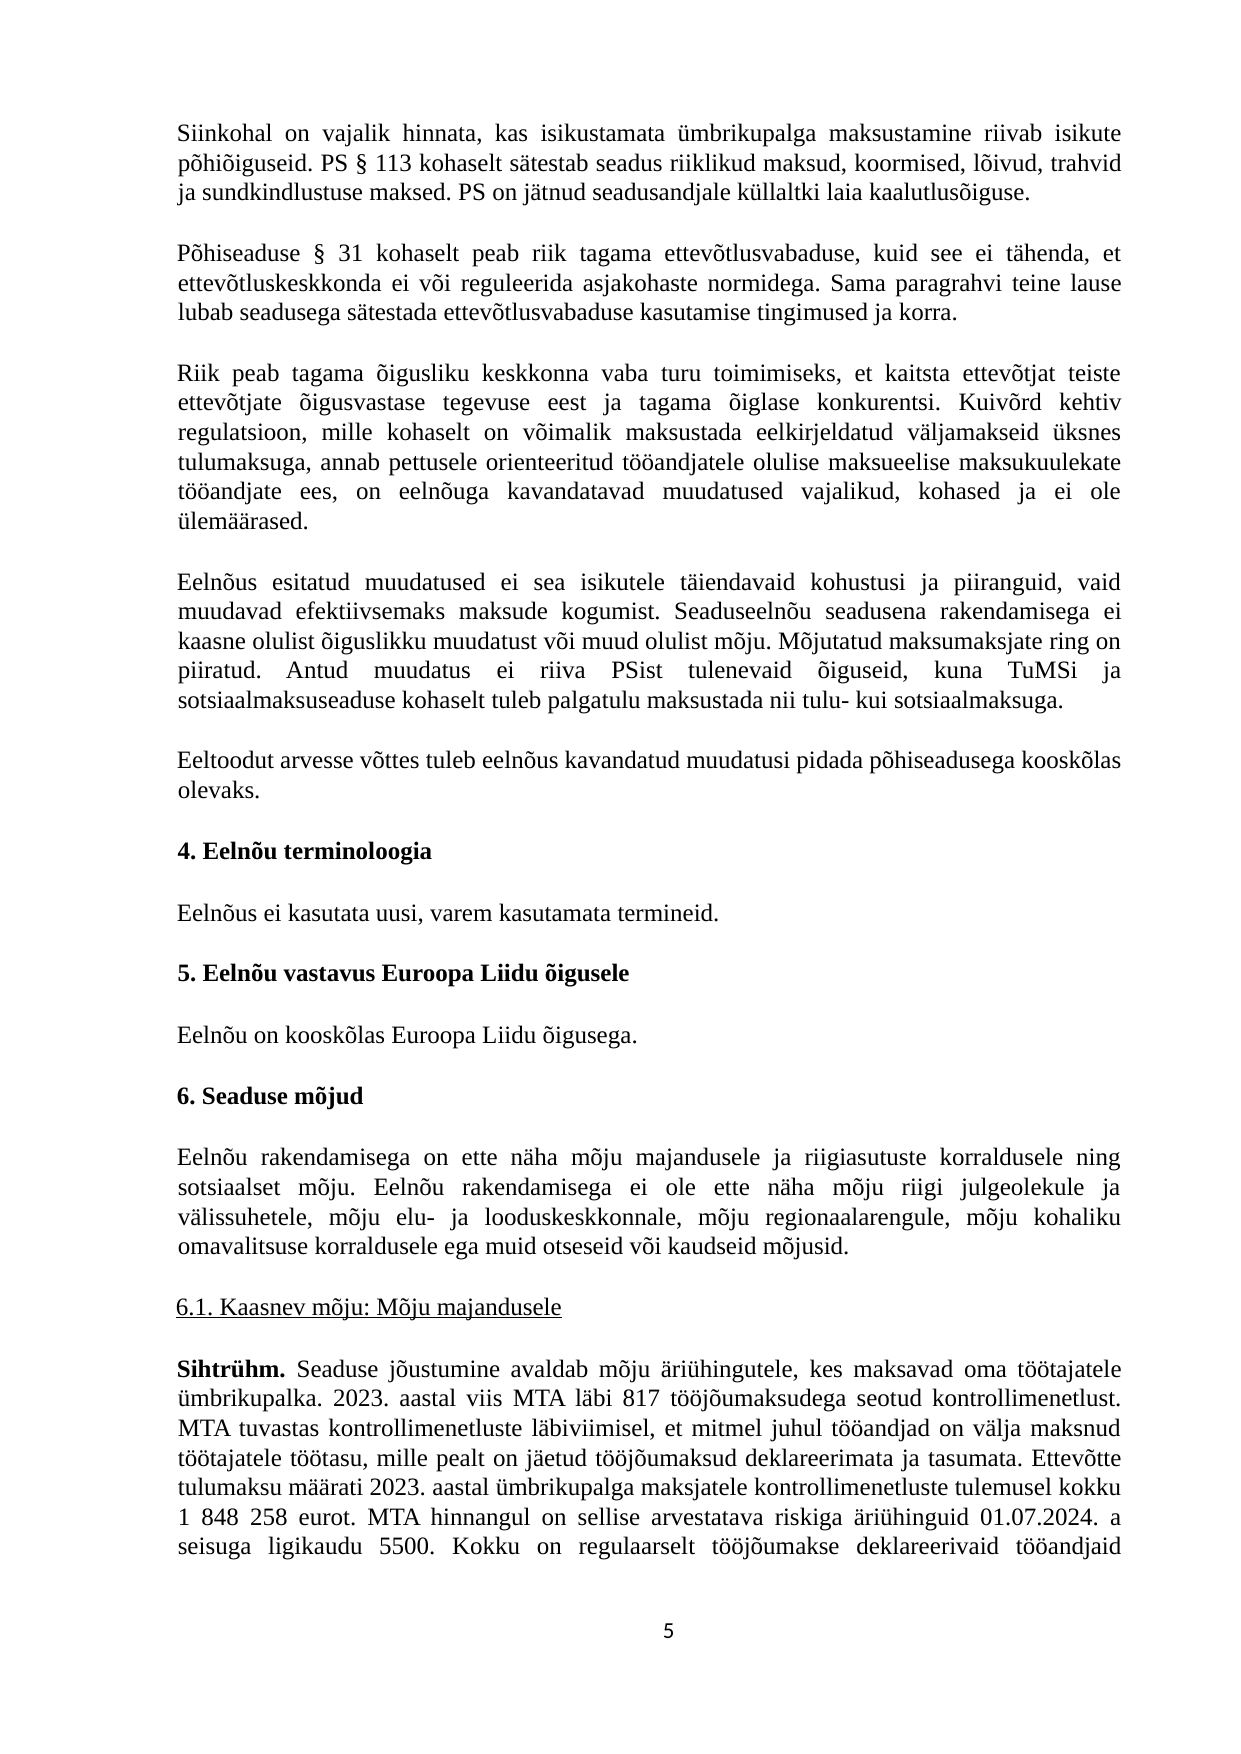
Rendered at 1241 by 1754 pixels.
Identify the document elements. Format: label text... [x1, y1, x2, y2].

text Eelnõus ei kasutata uusi, varem kasutamata termineid. [177, 898, 1122, 926]
text Eelnõu on kooskõlas Euroopa Liidu õigusega. [177, 1020, 1122, 1049]
subtitle 6.1. Kaasnev mõju: Mõju majandusele [176, 1292, 1122, 1321]
text Eeltoodut arvesse võttes tuleb eelnõus kavandatud muudatusi pidada põhiseadusega kooskõlas olevaks. [177, 746, 1122, 804]
text Riik peab tagama õigusliku keskkonna vaba turu toimimiseks, et kaitsta ettevõtjat teiste ettevõtjate õigusvastase tegevuse eest ja tagama õiglase konkurentsi. Kuivõrd kehtiv regulatsioon, mille kohaselt on võimalik maksustada eelkirjeldatud väljamakseid üksnes tulumaksuga, annab pettusele orienteeritud tööandjatele olulise maksueelise maksukuulekate tööandjate ees, on eelnõuga kavandatavad muudatused vajalikud, kohased ja ei ole ülemäärased. [177, 358, 1122, 534]
list Eelnõu vastavus Euroopa Liidu õigusele [177, 958, 1122, 987]
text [177, 1354, 1122, 1560]
text Põhiseaduse § 31 kohaselt peab riik tagama ettevõtlusvabaduse, kuid see ei tähenda, et ettevõtluskeskkonda ei või reguleerida asjakohaste normidega. Sama paragrahvi teine lause lubab seadusega sätestada ettevõtlusvabaduse kasutamise tingimused ja korra. [177, 238, 1122, 326]
subtitle 6. Seaduse mõjud [177, 1081, 1122, 1109]
text Eelnõu rakendamisega on ette näha mõju majandusele ja riigiasutuste korraldusele ning sotsiaalset mõju. Eelnõu rakendamisega ei ole ette näha mõju riigi julgeolekule ja välissuhetele, mõju elu- ja looduskeskkonnale, mõju regionaalarengule, mõju kohaliku omavalitsuse korraldusele ega muid otseseid või kaudseid mõjusid. [177, 1142, 1122, 1260]
list Eelnõu terminoloogia [177, 836, 1122, 865]
text Eelnõus esitatud muudatused ei sea isikutele täiendavaid kohustusi ja piiranguid, vaid muudavad efektiivsemaks maksude kogumist. Seaduseelnõu seadusena rakendamisega ei kaasne olulist õiguslikku muudatust või muud olulist mõju. Mõjutatud maksumaksjate ring on piiratud. Antud muudatus ei riiva PSist tulenevaid õiguseid, kuna TuMSi ja sotsiaalmaksuseaduse kohaselt tuleb palgatulu maksustada nii tulu- kui sotsiaalmaksuga. [177, 567, 1122, 714]
text Siinkohal on vajalik hinnata, kas isikustamata ümbrikupalga maksustamine riivab isikute põhiõiguseid. PS § 113 kohaselt sätestab seadus riiklikud maksud, koormised, lõivud, trahvid ja sundkindlustuse maksed. PS on jätnud seadusandjale küllaltki laia kaalutlusõiguse. [177, 118, 1122, 206]
